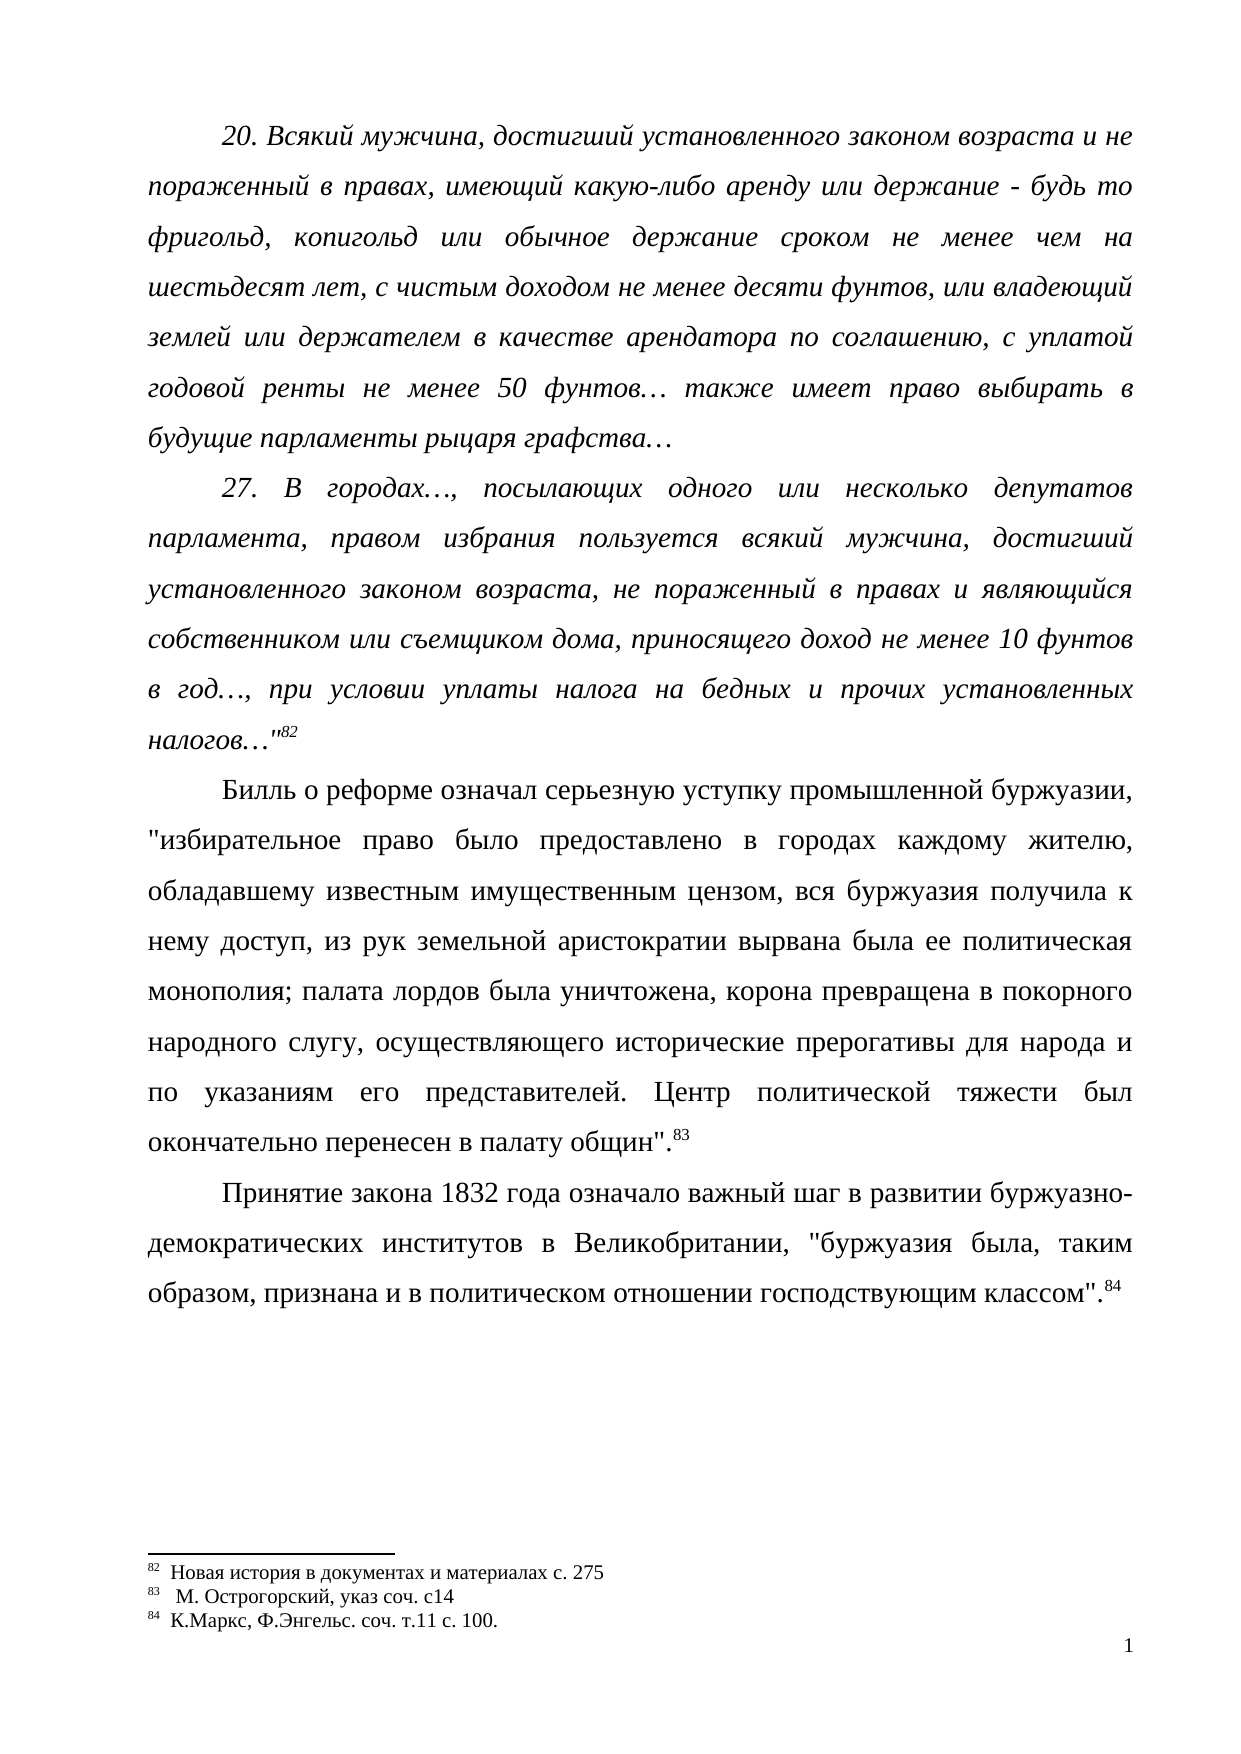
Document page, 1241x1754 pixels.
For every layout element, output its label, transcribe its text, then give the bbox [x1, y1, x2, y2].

text Принятие закона 1832 года означало важный шаг в развитии буржуазно-демократических институтов в Великобритании, "буржуазия была, таким образом, признана и в политическом отношении господствующим классом". [148, 1175, 1134, 1309]
text 20. Всякий мужчина, достигший установленного законом возраста и не пораженный в правах, имеющий какую-либо аренду или держание - будь то фригольд, копигольд или обычное держание сроком не менее чем на шестьдесят лет, с чистым доходом не менее десяти фунтов, или владеющий землей или держателем в качестве арендатора по соглашению, с уплатой годовой ренты не менее 50 фунтов… также имеет право выбирать в будущие парламенты рыцаря графства… [148, 118, 1134, 453]
text 27. В городах…, посылающих одного или несколько депутатов парламента, правом избрания пользуется всякий мужчина, достигший установленного законом возраста, не пораженный в правах и являющийся собственником или съемщиком дома, приносящего доход не менее 10 фунтов в год…, при условии уплаты налога на бедных и прочих установленных налогов…" [148, 470, 1134, 755]
text Билль о реформе означал серьезную уступку промышленной буржуазии, "избирательное право было предоставлено в городах каждому жителю, обладавшему известным имущественным цензом, вся буржуазия получила к нему доступ, из рук земельной аристократии вырвана была ее политическая монополия; палата лордов была уничтожена, корона превращена в покорного народного слугу, осуществляющего исторические прерогативы для народа и по указаниям его представителей. Центр политической тяжести был окончательно перенесен в палату общин". [148, 772, 1134, 1158]
